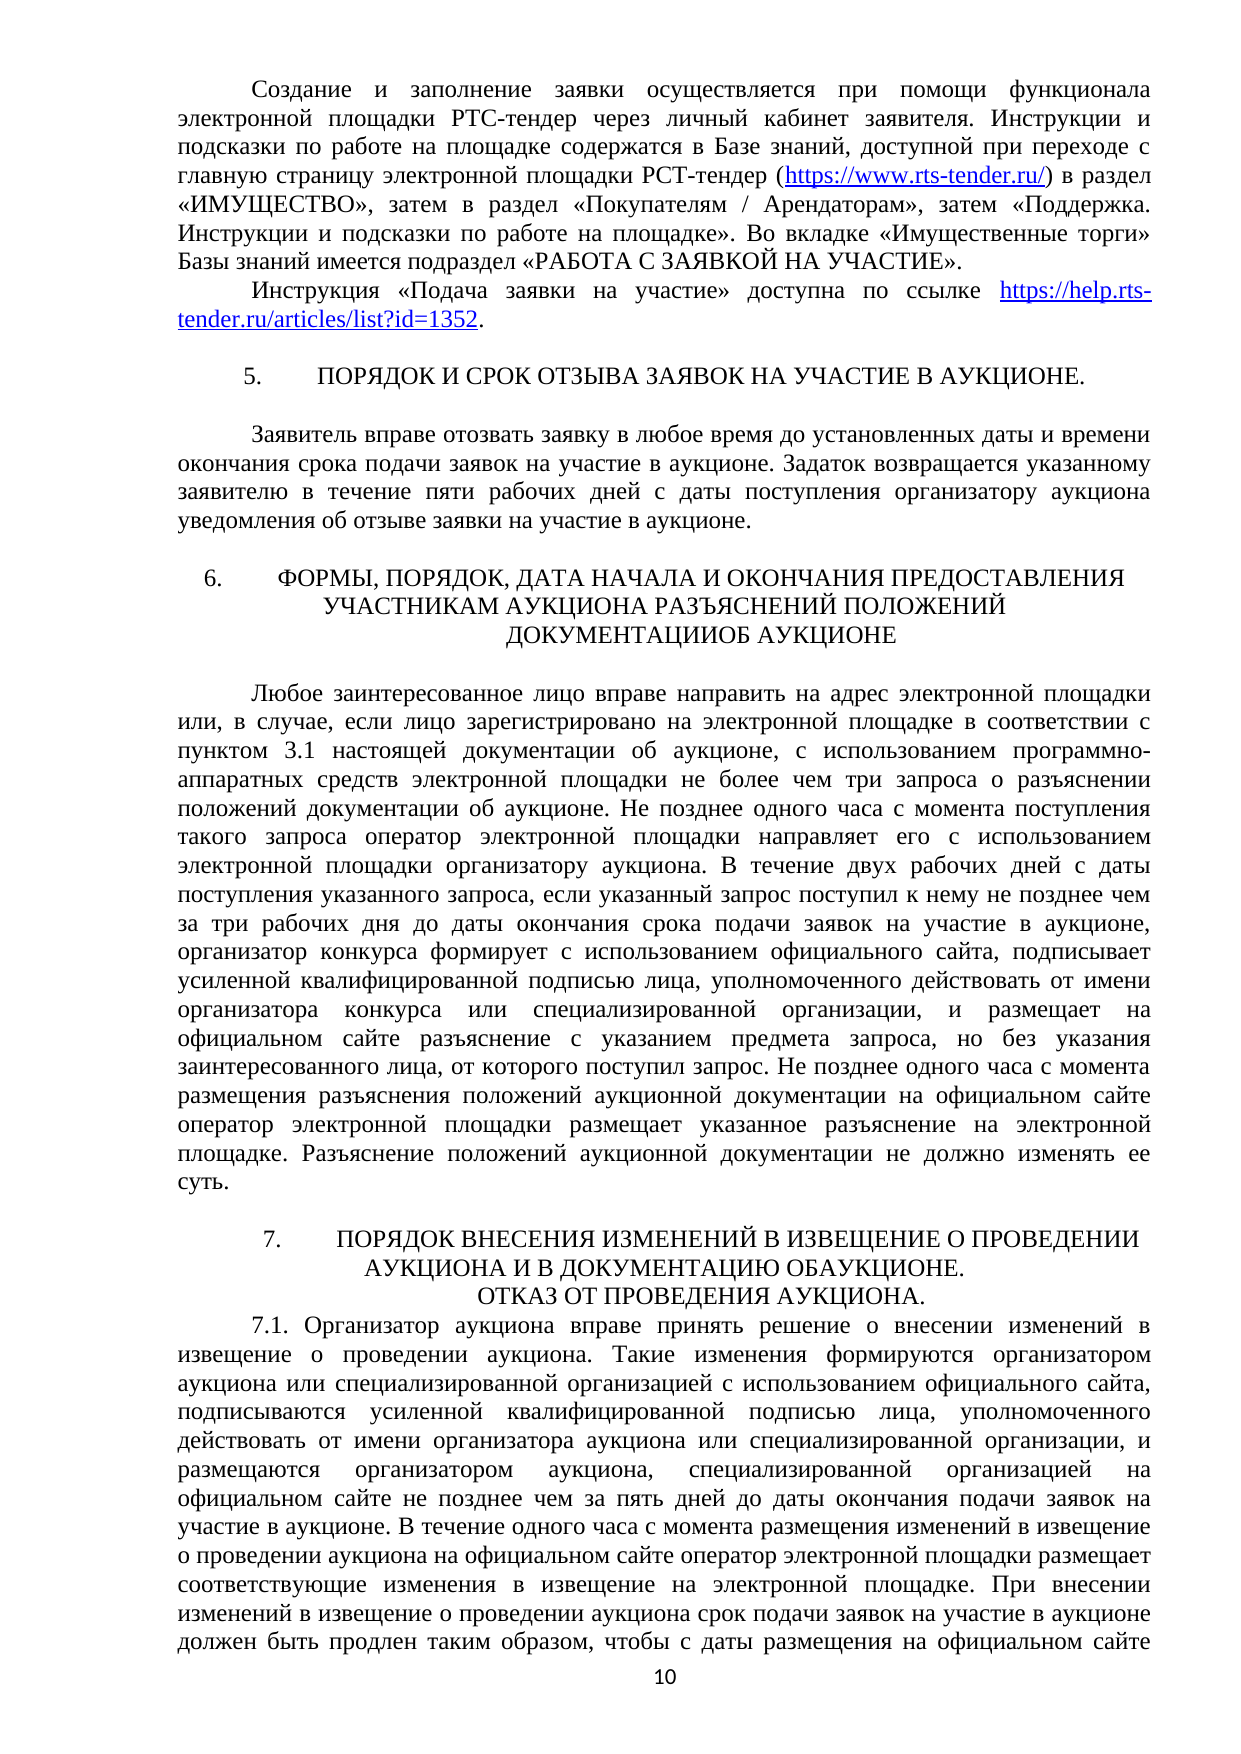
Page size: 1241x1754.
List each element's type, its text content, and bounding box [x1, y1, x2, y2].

text Создание и заполнение заявки осуществляется при помощи функционала электронной площадки РТС-тендер через личный кабинет заявителя. Инструкции и подсказки по работе на площадке содержатся в Базе знаний, доступной при переходе с главную страницу электронной площадки РСТ-тендер (https://www.rts-tender.ru/) в раздел «ИМУЩЕСТВО», затем в раздел «Покупателям / Арендаторам», затем «Поддержка. Инструкции и подсказки по работе на площадке». Во вкладке «Имущественные торги» Базы знаний имеется подраздел «РАБОТА С ЗАЯВКОЙ НА УЧАСТИЕ». [177, 74, 1152, 275]
text ДОКУМЕНТАЦИИОБ АУКЦИОНЕ [177, 620, 1152, 649]
list ПОРЯДОК И СРОК ОТЗЫВА ЗАЯВОК НА УЧАСТИЕ В АУКЦИОНЕ. [177, 361, 1152, 390]
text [177, 1310, 1152, 1655]
list ФОРМЫ, ПОРЯДОК, ДАТА НАЧАЛА И ОКОНЧАНИЯ ПРЕДОСТАВЛЕНИЯ УЧАСТНИКАМ АУКЦИОНА РАЗЪЯСНЕНИЙ ПОЛОЖЕНИЙ [177, 563, 1152, 620]
text Инструкция «Подача заявки на участие» доступна по ссылке https://help.rts-tender.ru/articles/list?id=1352. [177, 275, 1152, 333]
text Любое заинтересованное лицо вправе направить на адрес электронной площадки или, в случае, если лицо зарегистрировано на электронной площадке в соответствии с пунктом 3.1 настоящей документации об аукционе, с использованием программно-аппаратных средств электронной площадки не более чем три запроса о разъяснении положений документации об аукционе. Не позднее одного часа с момента поступления такого запроса оператор электронной площадки направляет его с использованием электронной площадки организатору аукциона. В течение двух рабочих дней с даты поступления указанного запроса, если указанный запрос поступил к нему не позднее чем за три рабочих дня до даты окончания срока подачи заявок на участие в аукционе, организатор конкурса формирует с использованием официального сайта, подписывает усиленной квалифицированной подписью лица, уполномоченного действовать от имени организатора конкурса или специализированной организации, и размещает на официальном сайте разъяснение с указанием предмета запроса, но без указания заинтересованного лица, от которого поступил запрос. Не позднее одного часа с момента размещения разъяснения положений аукционной документации на официальном сайте оператор электронной площадки размещает указанное разъяснение на электронной площадке. Разъяснение положений аукционной документации не должно изменять ее суть. [177, 678, 1152, 1195]
list Заявитель вправе отозвать заявку в любое время до установленных даты и времени окончания срока подачи заявок на участие в аукционе. Задаток возвращается указанному заявителю в течение пяти рабочих дней с даты поступления организатору аукциона уведомления об отзыве заявки на участие в аукционе. [177, 419, 1152, 534]
list ПОРЯДОК ВНЕСЕНИЯ ИЗМЕНЕНИЙ В ИЗВЕЩЕНИЕ О ПРОВЕДЕНИИ АУКЦИОНА И В ДОКУМЕНТАЦИЮ ОБАУКЦИОНЕ. [177, 1224, 1152, 1281]
text ОТКАЗ ОТ ПРОВЕДЕНИЯ АУКЦИОНА. [177, 1281, 1152, 1310]
